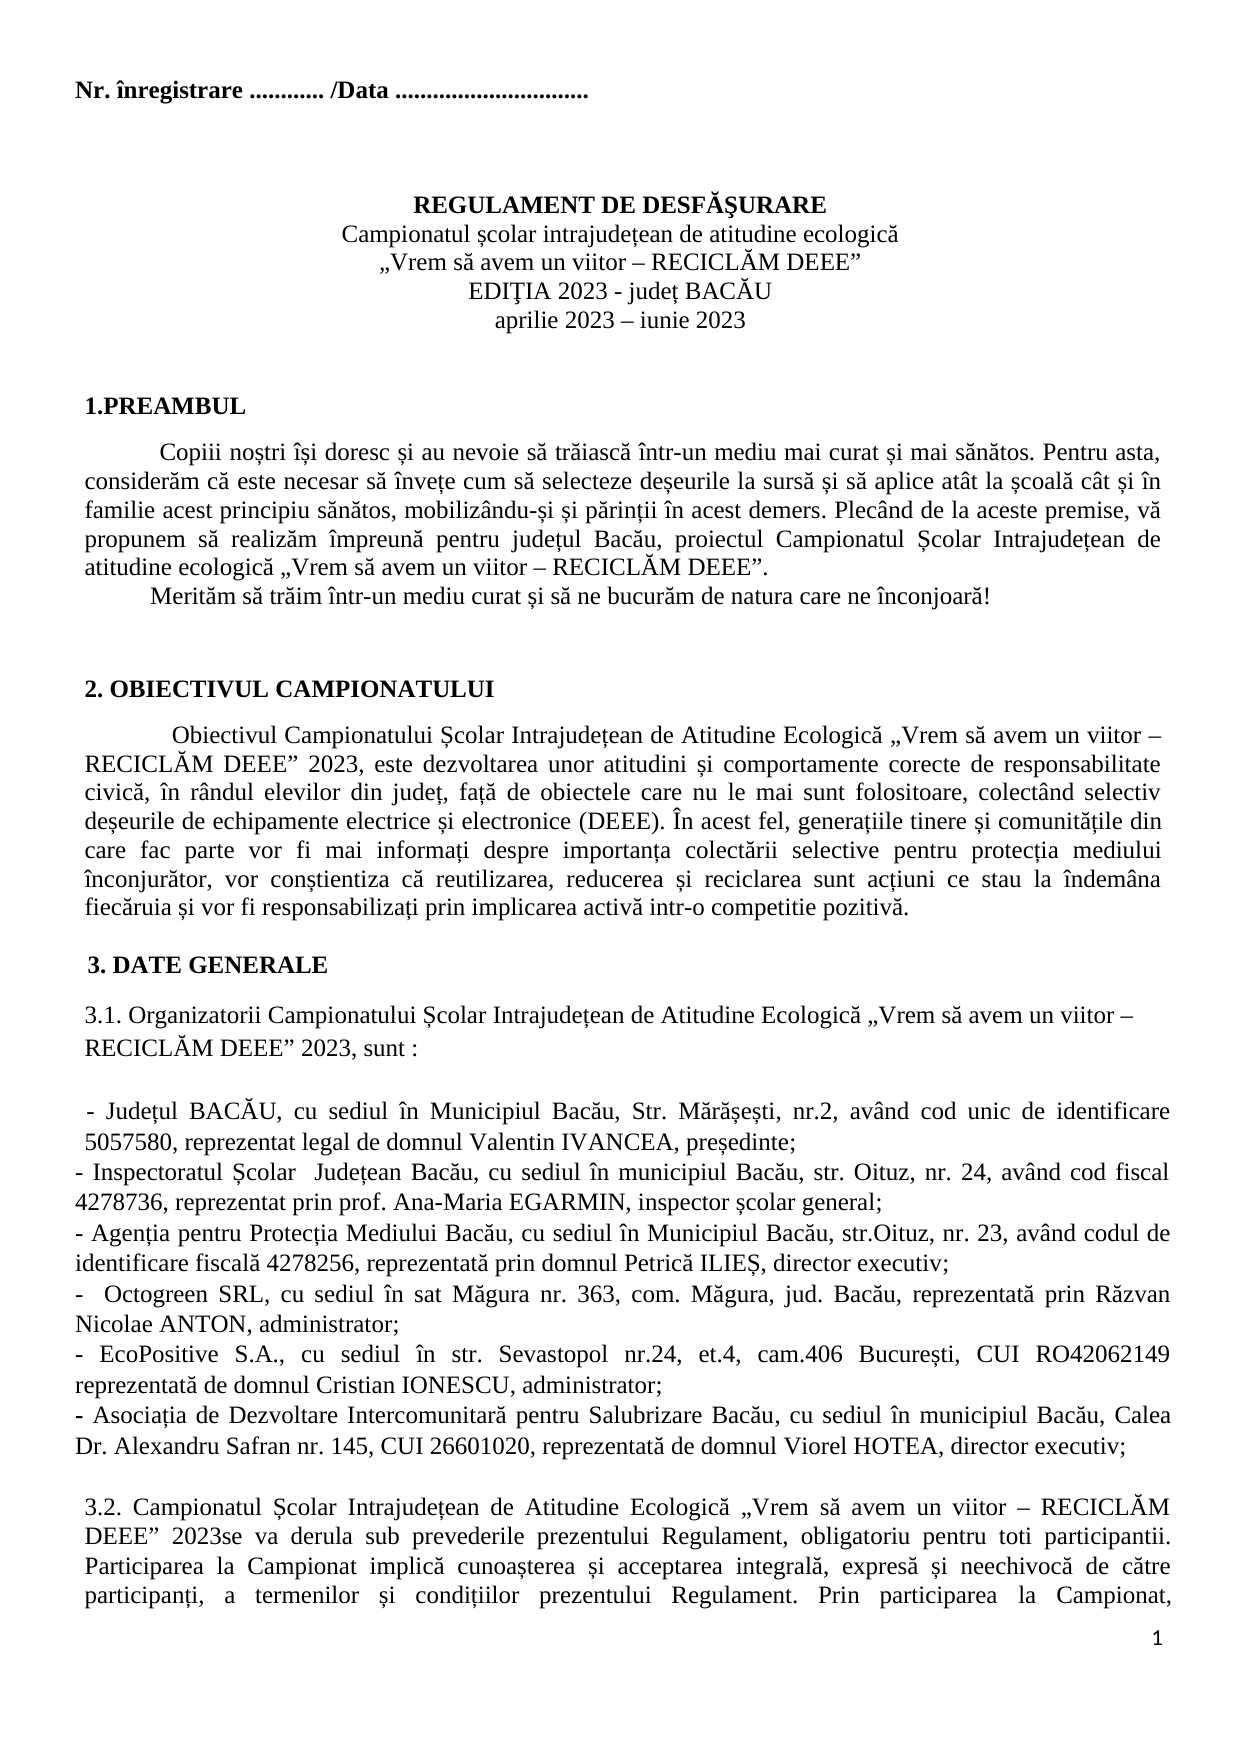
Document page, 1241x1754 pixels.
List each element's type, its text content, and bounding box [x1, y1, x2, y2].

text 2. OBIECTIVUL CAMPIONATULUI [84, 674, 1172, 702]
text Merităm să trăim într-un mediu curat și să ne bucurăm de natura care ne înconjoară! [84, 581, 1172, 610]
text Copiii noștri își doresc și au nevoie să trăiască într-un mediu mai curat și mai sănătos. Pentru asta, considerăm că este necesar să învețe cum să selecteze deșeurile la sursă și să aplice atât la școală cât și în familie acest principiu sănătos, mobilizându-și și părinții în acest demers. Plecând de la aceste premise, vă propunem să realizăm împreună pentru județul Bacău, proiectul Campionatul Școlar Intrajudețean de atitudine ecologică „Vrem să avem un viitor – RECICLĂM DEEE”. [84, 437, 1162, 581]
text EDIŢIA 2023 - județ BACĂU [0, 276, 1240, 305]
text Nr. înregistrare ............ /Data ............................... [0, 75, 1240, 104]
text REGULAMENT DE DESFĂŞURARE [0, 190, 1240, 219]
list - Inspectoratul Școlar Județean Bacău, cu sediul în municipiul Bacău, str. Oituz, nr. 24, având cod fiscal 4278736, reprezentat prin prof. Ana-Maria EGARMIN, inspector școlar general; [75, 1157, 1172, 1216]
text Obiectivul Campionatului Școlar Intrajudețean de Atitudine Ecologică „Vrem să avem un viitor – RECICLĂM DEEE” 2023, este dezvoltarea unor atitudini și comportamente corecte de responsabilitate civică, în rândul elevilor din județ, față de obiectele care nu le mai sunt folositoare, colectând selectiv deșeurile de echipamente electrice și electronice (DEEE). În acest fel, generațiile tinere și comunitățile din care fac parte vor fi mai informați despre importanța colectării selective pentru protecția mediului înconjurător, vor conștientiza că reutilizarea, reducerea și reciclarea sunt acțiuni ce stau la îndemâna fiecăruia și vor fi responsabilizați prin implicarea activă intr-o competitie pozitivă. [84, 720, 1162, 921]
text Campionatul școlar intrajudețean de atitudine ecologică [0, 219, 1240, 247]
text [84, 1492, 1172, 1609]
text aprilie 2023 – iunie 2023 [0, 305, 1240, 334]
list - Agenția pentru Protecția Mediului Bacău, cu sediul în Municipiul Bacău, str.Oituz, nr. 23, având codul de identificare fiscală 4278256, reprezentată prin domnul Petrică ILIEȘ, director executiv; [75, 1218, 1172, 1277]
list - Județul BACĂU, cu sediul în Municipiul Bacău, Str. Mărășești, nr.2, având cod unic de identificare 5057580, reprezentat legal de domnul Valentin IVANCEA, președinte; [75, 1096, 1172, 1155]
list - Asociația de Dezvoltare Intercomunitară pentru Salubrizare Bacău, cu sediul în municipiul Bacău, Calea Dr. Alexandru Safran nr. 145, CUI 26601020, reprezentată de domnul Viorel HOTEA, director executiv; [75, 1400, 1172, 1459]
list - EcoPositive S.A., cu sediul în str. Sevastopol nr.24, et.4, cam.406 București, CUI RO42062149 reprezentată de domnul Cristian IONESCU, administrator; [75, 1339, 1172, 1399]
list - Octogreen SRL, cu sediul în sat Măgura nr. 363, com. Măgura, jud. Bacău, reprezentată prin Răzvan Nicolae ANTON, administrator; [75, 1279, 1172, 1338]
text 3.1. Organizatorii Campionatului Școlar Intrajudețean de Atitudine Ecologică „Vrem să avem un viitor – RECICLĂM DEEE” 2023, sunt : [84, 1000, 1240, 1061]
text 1.PREAMBUL [84, 391, 1172, 420]
text „Vrem să avem un viitor – RECICLĂM DEEE” [0, 247, 1240, 276]
text 3. DATE GENERALE [56, 950, 1240, 979]
